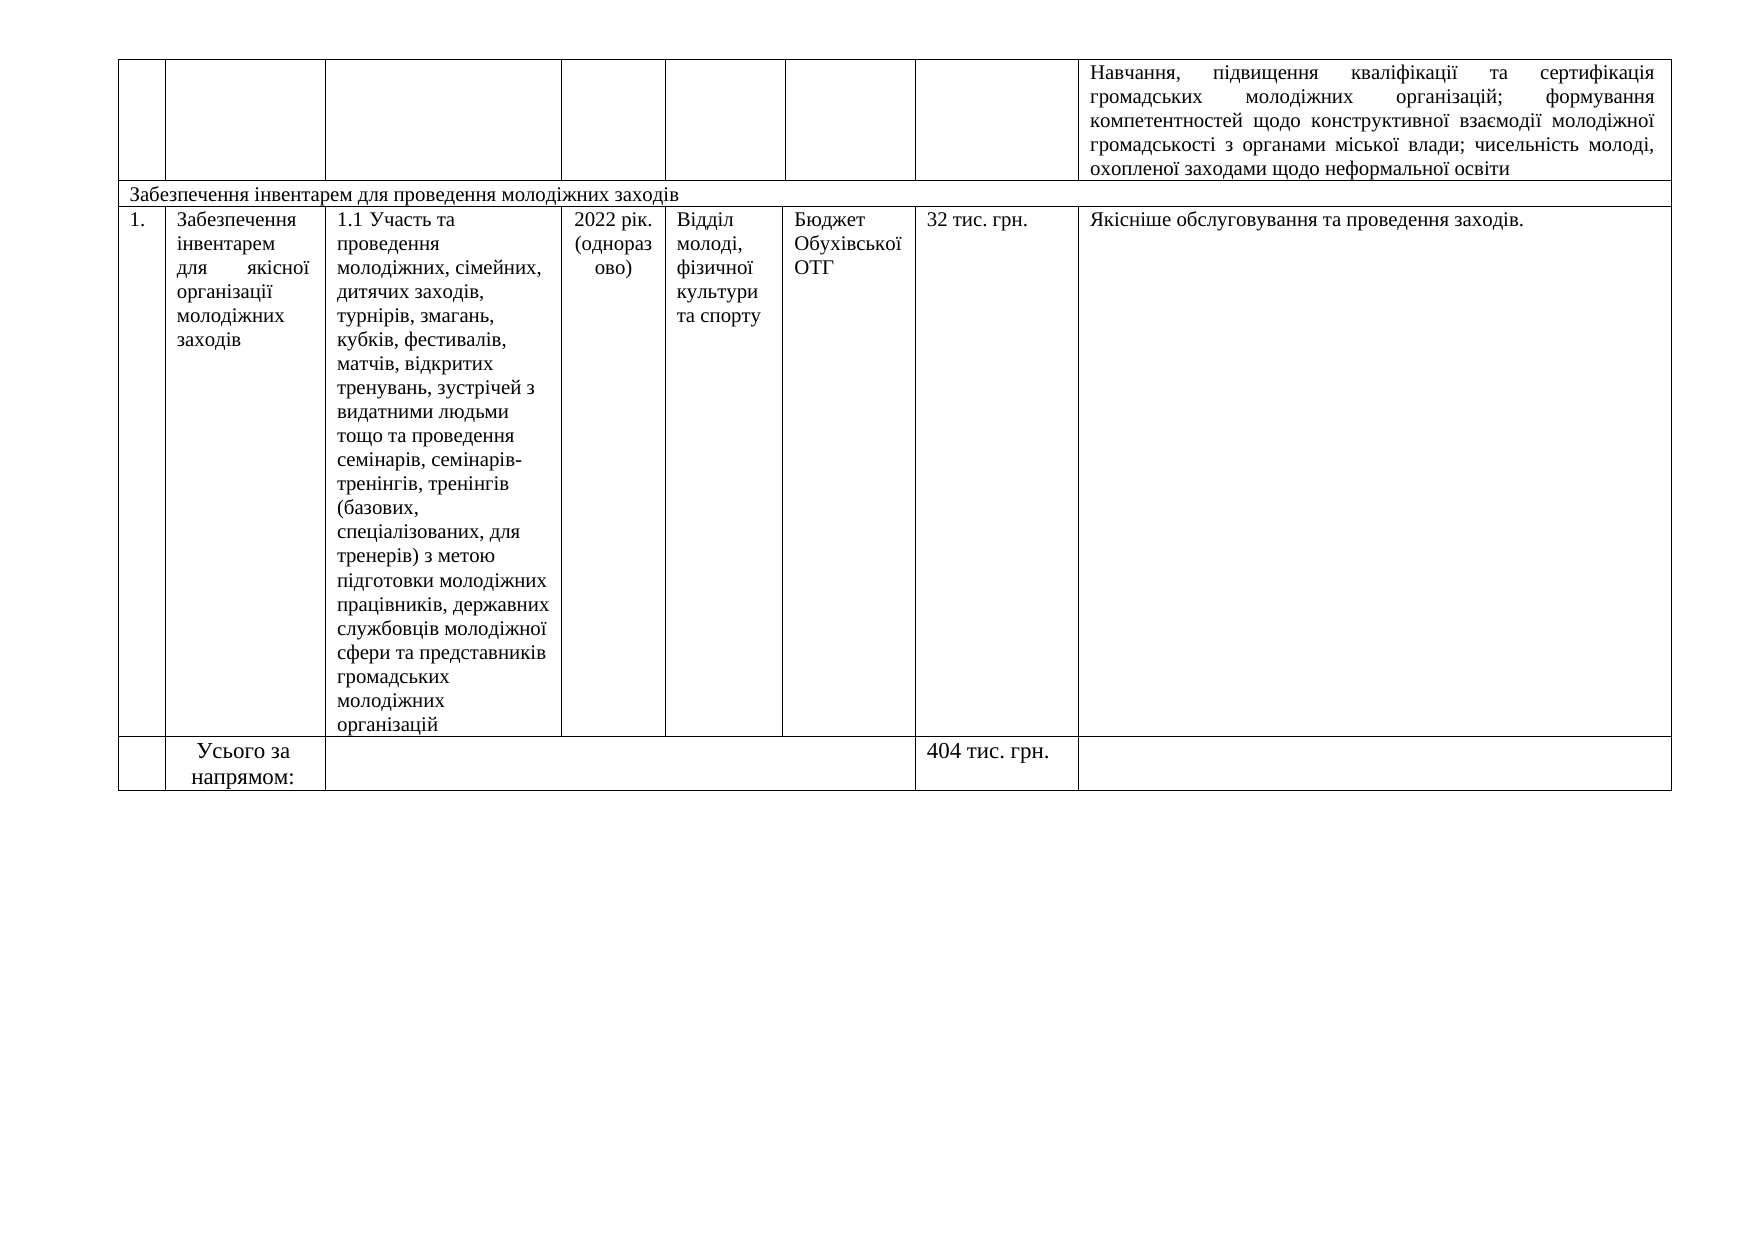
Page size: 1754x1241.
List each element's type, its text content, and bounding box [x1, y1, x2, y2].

table_cell 404 тис. грн. [916, 737, 1078, 790]
table_cell Усього за напрямом: [166, 737, 325, 790]
table_cell 32 тис. грн. [916, 207, 1078, 736]
table_cell [1079, 737, 1671, 790]
table_cell Бюджет Обухівської ОТГ [783, 207, 915, 736]
table_cell 1.1 Участь та проведення молодіжних, сімейних, дитячих заходів, турнірів, змагань, кубків, фестивалів, матчів, відкритих тренувань, зустрічей з видатними людьми тощо та проведення семінарів, семінарів-тренінгів, тренінгів (базових, спеціалізованих, для тренерів) з метою підготовки молодіжних працівників, державних службовців молодіжної сфери та представників громадських молодіжних організацій [326, 207, 561, 736]
table_cell Навчання, підвищення кваліфікації та сертифікація громадських молодіжних організацій; формування компетентностей щодо конструктивної взаємодії молодіжної громадськості з органами міської влади; чисельність молоді, охопленої заходами щодо неформальної освіти [1079, 60, 1671, 180]
table_cell 2022 рік. (одноразово) [562, 207, 665, 736]
table_cell Якісніше обслуговування та проведення заходів. [1079, 207, 1671, 736]
table_cell [119, 737, 165, 790]
table_cell Забезпечення інвентарем для проведення молодіжних заходів [119, 181, 1671, 206]
table_cell Забезпечення інвентарем для якісної організації молодіжних заходів [166, 207, 325, 736]
table_cell Відділ молоді, фізичної культури та спорту [666, 207, 782, 736]
table_cell 1. [119, 207, 165, 736]
table_cell [326, 737, 915, 790]
